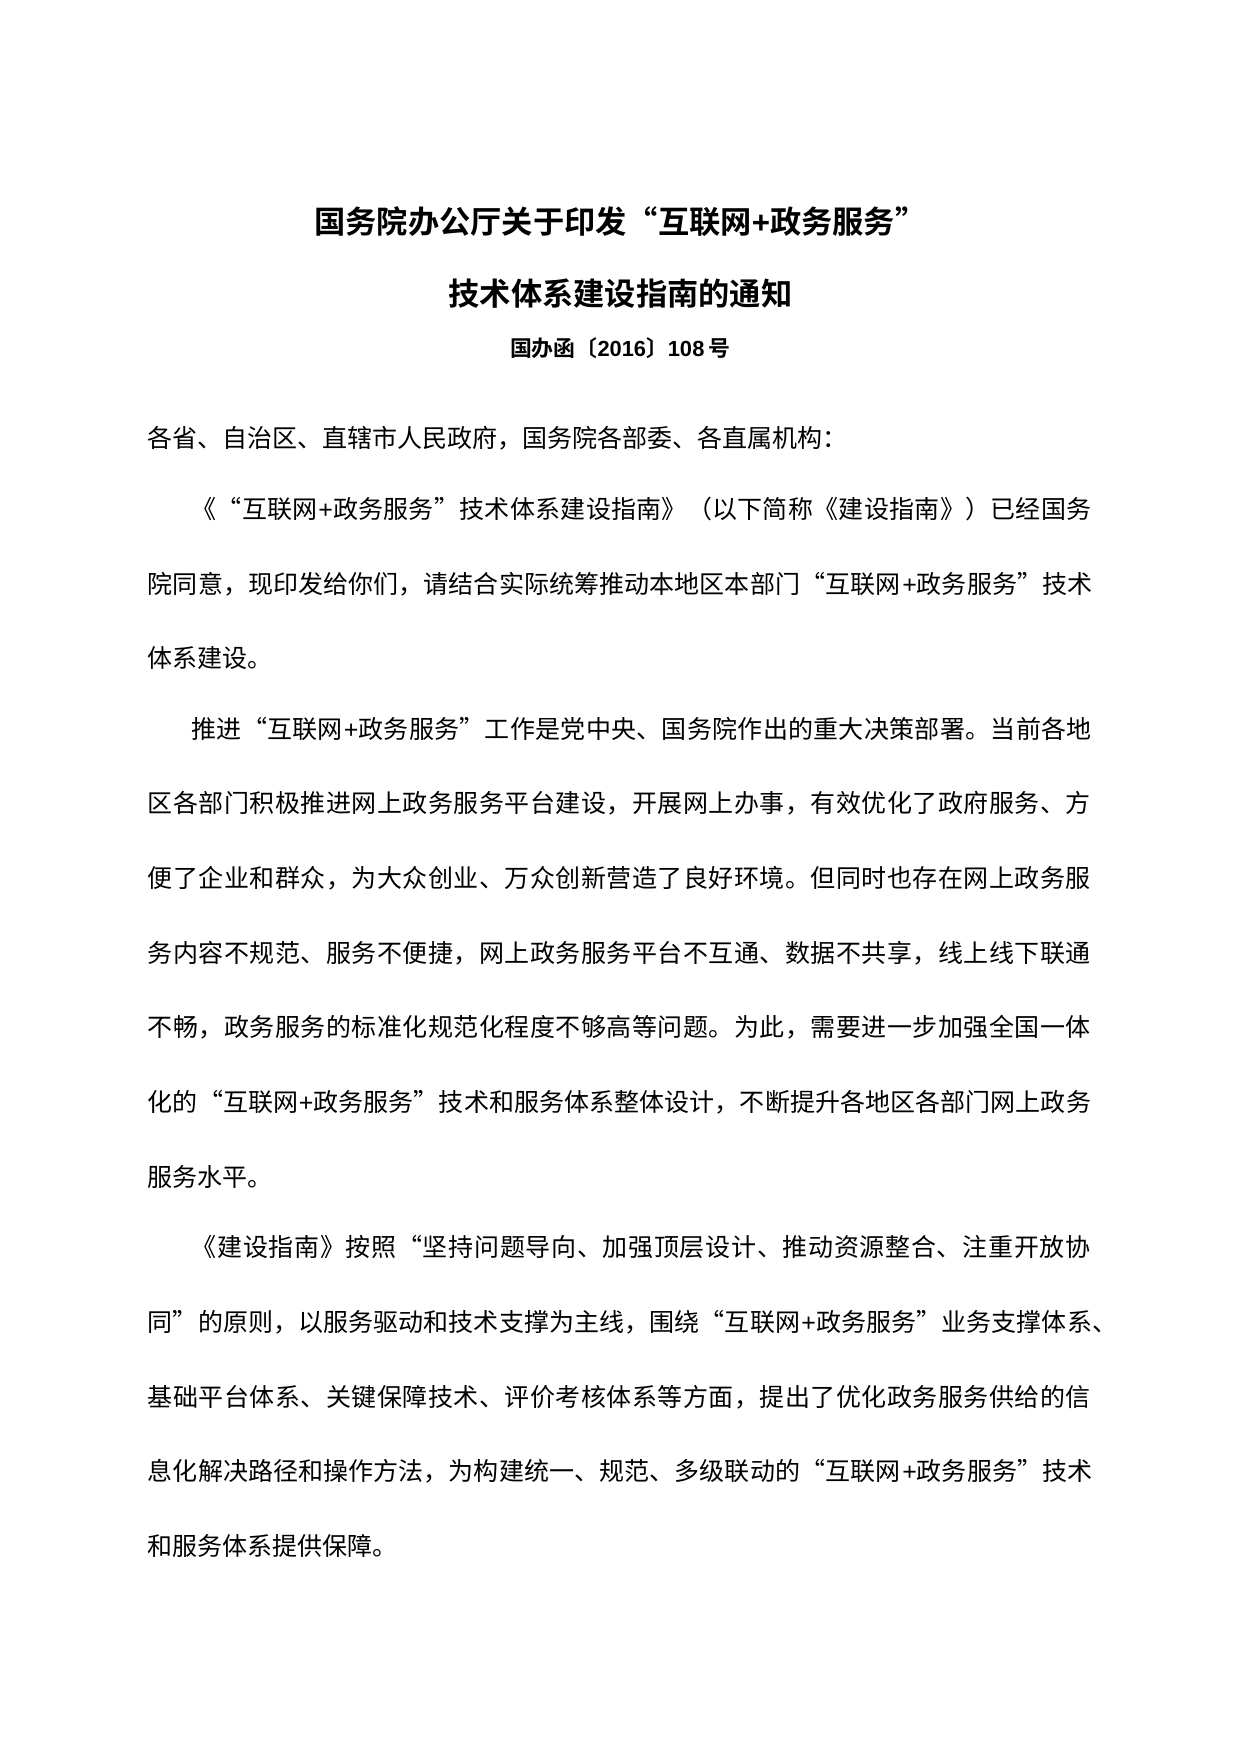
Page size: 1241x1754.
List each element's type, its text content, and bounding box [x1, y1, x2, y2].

text 《“互联网+政务服务”技术体系建设指南》（以下简称《建设指南》）已经国务院同意，现印发给你们，请结合实际统筹推动本地区本部门“互联网+政务服务”技术体系建设。 [148, 475, 1092, 689]
text 推进“互联网+政务服务”工作是党中央、国务院作出的重大决策部署。当前各地区各部门积极推进网上政务服务平台建设，开展网上办事，有效优化了政府服务、方便了企业和群众，为大众创业、万众创新营造了良好环境。但同时也存在网上政务服务内容不规范、服务不便捷，网上政务服务平台不互通、数据不共享，线上线下联通不畅，政务服务的标准化规范化程度不够高等问题。为此，需要进一步加强全国一体化的“互联网+政务服务”技术和服务体系整体设计，不断提升各地区各部门网上政务服务水平。 [148, 695, 1092, 1208]
text 《建设指南》按照“坚持问题导向、加强顶层设计、推动资源整合、注重开放协同”的原则，以服务驱动和技术支撑为主线，围绕“互联网+政务服务”业务支撑体系、基础平台体系、关键保障技术、评价考核体系等方面，提出了优化政务服务供给的信息化解决路径和操作方法，为构建统一、规范、多级联动的“互联网+政务服务”技术和服务体系提供保障。 [148, 1213, 1092, 1577]
text 各省、自治区、直辖市人民政府，国务院各部委、各直属机构： [148, 404, 1092, 469]
text 技术体系建设指南的通知 [148, 259, 1092, 324]
text 国务院办公厅关于印发“互联网+政务服务” [148, 187, 1092, 252]
text 国办函〔2016〕108号 [148, 331, 1092, 363]
